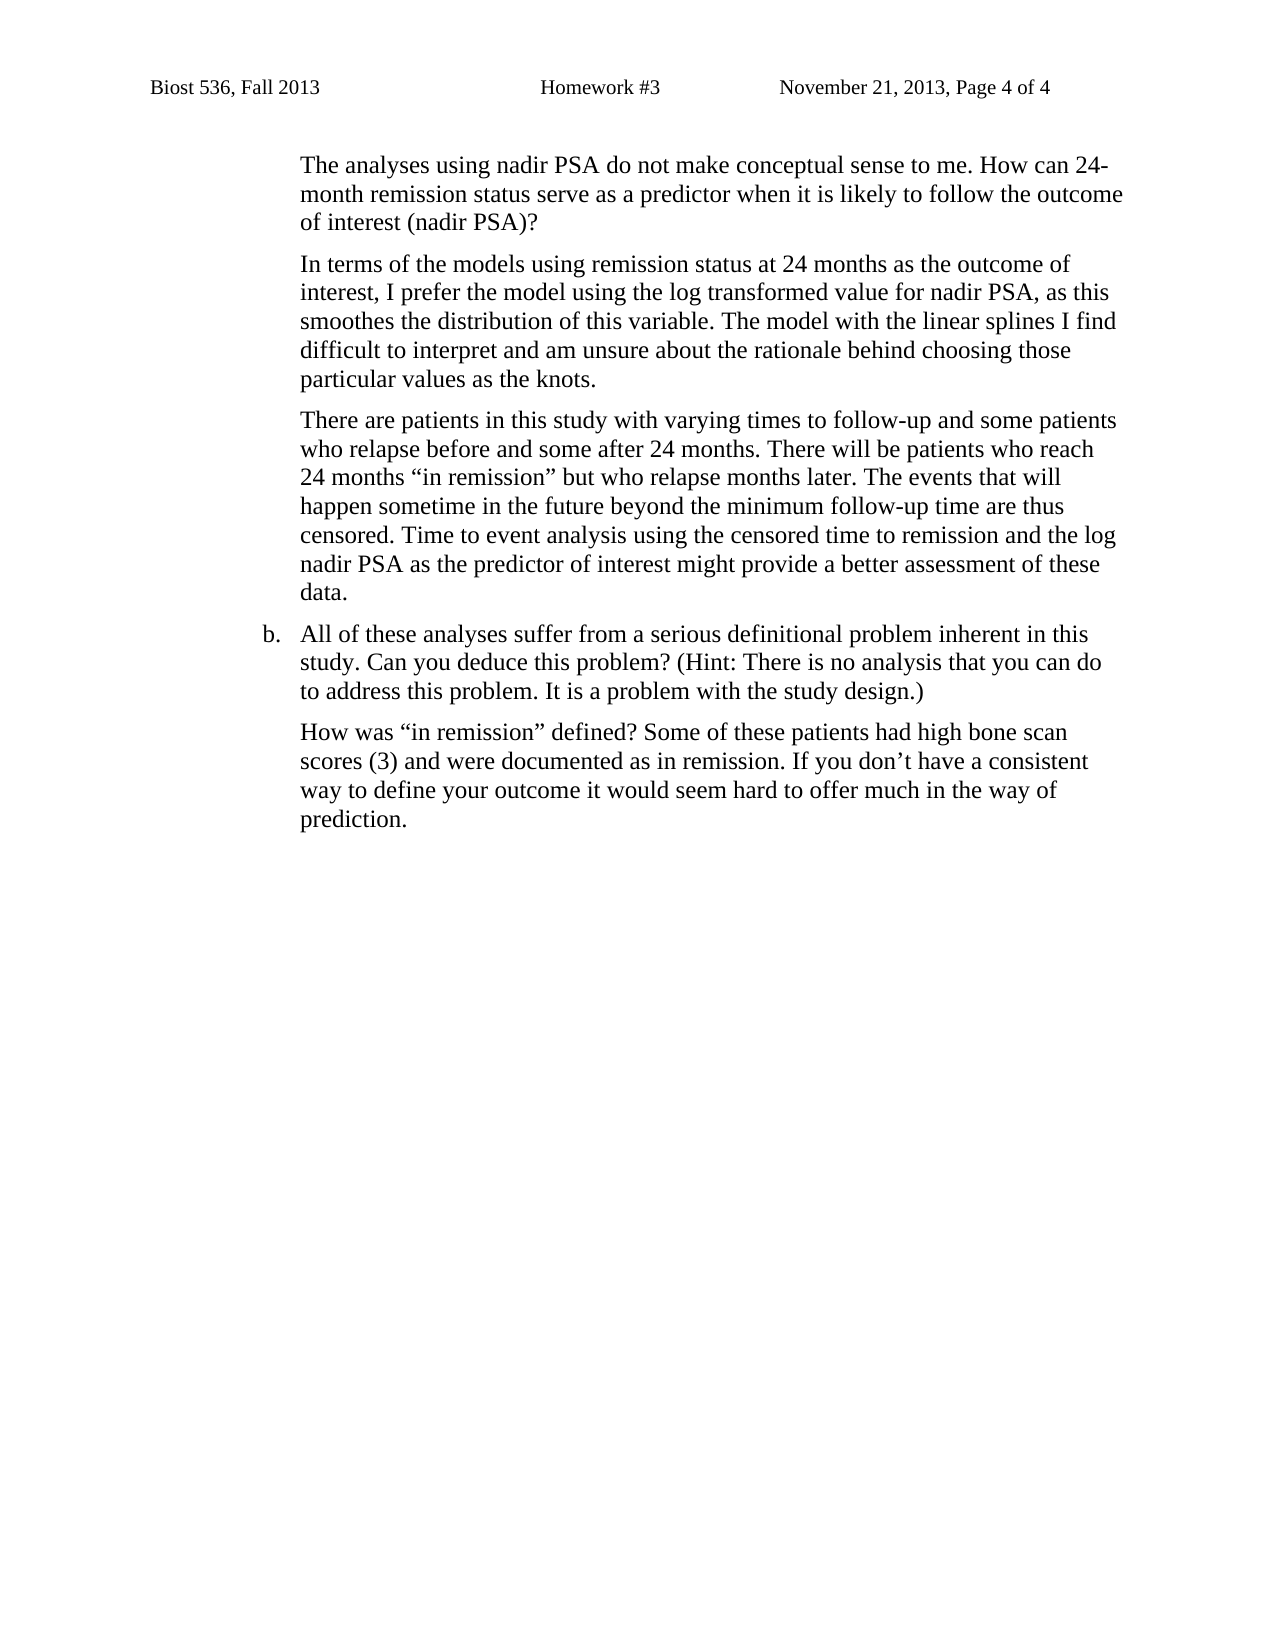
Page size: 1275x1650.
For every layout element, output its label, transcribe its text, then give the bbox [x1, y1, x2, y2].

text How was “in remission” defined? Some of these patients had high bone scan scores (3) and were documented as in remission. If you don’t have a consistent way to define your outcome it would seem hard to offer much in the way of prediction. [300, 717, 1125, 832]
text In terms of the models using remission status at 24 months as the outcome of interest, I prefer the model using the log transformed value for nadir PSA, as this smoothes the distribution of this variable. The model with the linear splines I find difficult to interpret and am unsure about the rationale behind choosing those particular values as the knots. [300, 249, 1125, 392]
list All of these analyses suffer from a serious definitional problem inherent in this study. Can you deduce this problem? (Hint: There is no analysis that you can do to address this problem. It is a problem with the study design.) [262, 619, 1125, 705]
text There are patients in this study with varying times to follow-up and some patients who relapse before and some after 24 months. There will be patients who reach 24 months “in remission” but who relapse months later. The events that will happen sometime in the future beyond the minimum follow-up time are thus censored. Time to event analysis using the censored time to remission and the log nadir PSA as the predictor of interest might provide a better assessment of these data. [300, 405, 1125, 606]
text The analyses using nadir PSA do not make conceptual sense to me. How can 24-month remission status serve as a predictor when it is likely to follow the outcome of interest (nadir PSA)? [300, 150, 1125, 236]
